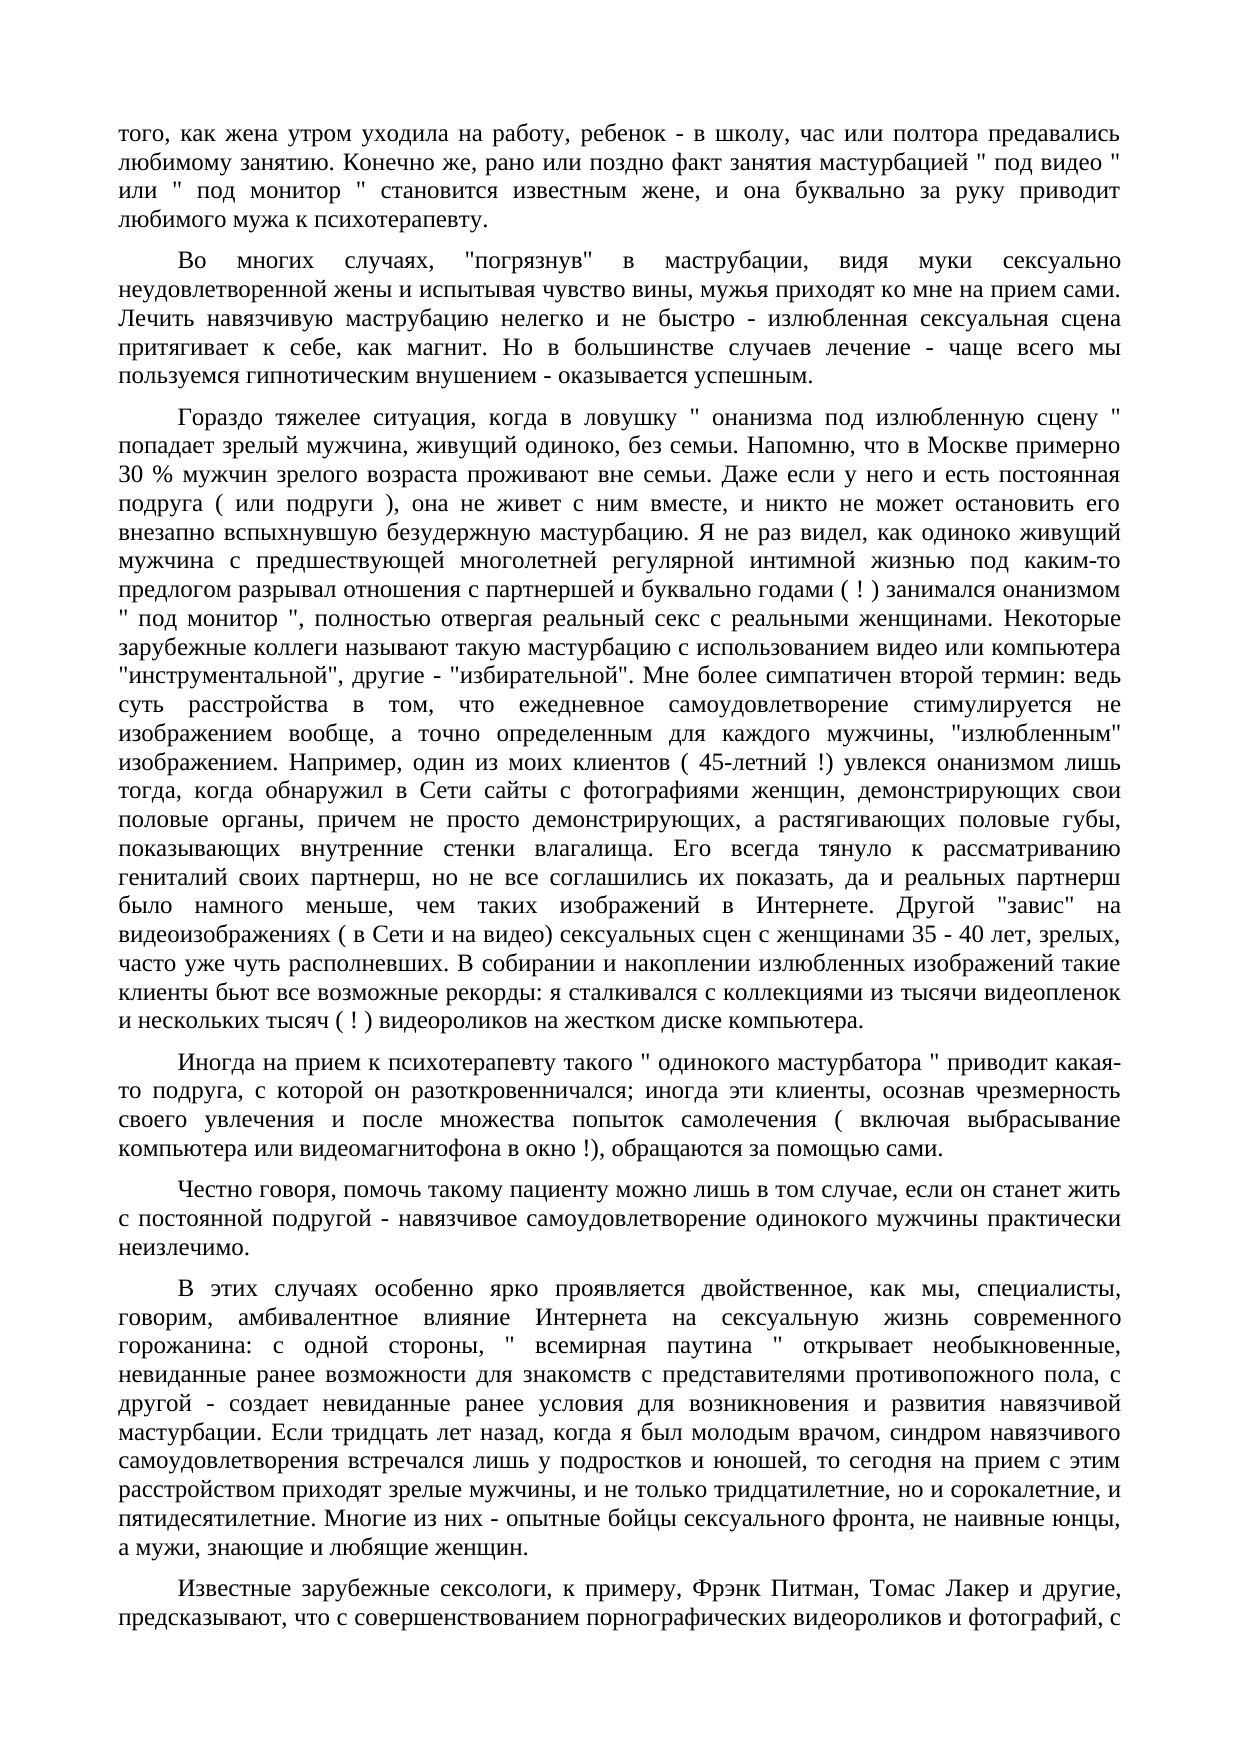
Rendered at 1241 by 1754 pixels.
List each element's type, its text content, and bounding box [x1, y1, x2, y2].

text Иногда на прием к психотерапевту такого " одинокого мастурбатора " приводит какая-то подруга, с которой он разоткровенничался; иногда эти клиенты, осознав чрезмерность своего увлечения и после множества попыток самолечения ( включая выбрасывание компьютера или видеомагнитофона в окно !), обращаются за помощью сами. [118, 1047, 1122, 1162]
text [118, 1573, 1122, 1631]
text Честно говоря, помочь такому пациенту можно лишь в том случае, если он станет жить с постоянной подругой - навязчивое самоудовлетворение одинокого мужчины практически неизлечимо. [118, 1174, 1122, 1261]
text Во многих случаях, "погрязнув" в маструбации, видя муки сексуально неудовлетворенной жены и испытывая чувство вины, мужья приходят ко мне на прием сами. Лечить навязчивую маструбацию нелегко и не быстро - излюбленная сексуальная сцена притягивает к себе, как магнит. Но в большинстве случаев лечение - чаще всего мы пользуемся гипнотическим внушением - оказывается успешным. [118, 246, 1122, 389]
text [118, 118, 1122, 233]
text Гораздо тяжелее ситуация, когда в ловушку " онанизма под излюбленную сцену " попадает зрелый мужчина, живущий одиноко, без семьи. Напомню, что в Москве примерно 30 % мужчин зрелого возраста проживают вне семьи. Даже если у него и есть постоянная подруга ( или подруги ), она не живет с ним вместе, и никто не может остановить его внезапно вспыхнувшую безудержную мастурбацию. Я не раз видел, как одиноко живущий мужчина с предшествующей многолетней регулярной интимной жизнью под каким-то предлогом разрывал отношения с партнершей и буквально годами ( ! ) занимался онанизмом " под монитор ", полностью отвергая реальный секс с реальными женщинами. Некоторые зарубежные коллеги называют такую мастурбацию с использованием видео или компьютера "инструментальной", другие - "избирательной". Мне более симпатичен второй термин: ведь суть расстройства в том, что ежедневное самоудовлетворение стимулируется не изображением вообще, а точно определенным для каждого мужчины, "излюбленным" изображением. Например, один из моих клиентов ( 45-летний !) увлекся онанизмом лишь тогда, когда обнаружил в Сети сайты с фотографиями женщин, демонстрирующих свои половые органы, причем не просто демонстрирующих, а растягивающих половые губы, показывающих внутренние стенки влагалища. Его всегда тянуло к рассматриванию гениталий своих партнерш, но не все соглашились их показать, да и реальных партнерш было намного меньше, чем таких изображений в Интернете. Другой "завис" на видеоизображениях ( в Сети и на видео) сексуальных сцен с женщинами 35 - 40 лет, зрелых, часто уже чуть располневших. В собирании и накоплении излюбленных изображений такие клиенты бьют все возможные рекорды: я сталкивался с коллекциями из тысячи видеопленок и нескольких тысяч ( ! ) видеороликов на жестком диске компьютера. [118, 402, 1122, 1034]
text В этих случаях особенно ярко проявляется двойственное, как мы, специалисты, говорим, амбивалентное влияние Интернета на сексуальную жизнь современного горожанина: с одной стороны, " всемирная паутина " открывает необыкновенные, невиданные ранее возможности для знакомств с представителями противопожного пола, с другой - создает невиданные ранее условия для возникновения и развития навязчивой мастурбации. Если тридцать лет назад, когда я был молодым врачом, синдром навязчивого самоудовлетворения встречался лишь у подростков и юношей, то сегодня на прием с этим расстройством приходят зрелые мужчины, и не только тридцатилетние, но и сорокалетние, и пятидесятилетние. Многие из них - опытные бойцы сексуального фронта, не наивные юнцы, а мужи, знающие и любящие женщин. [118, 1273, 1122, 1561]
